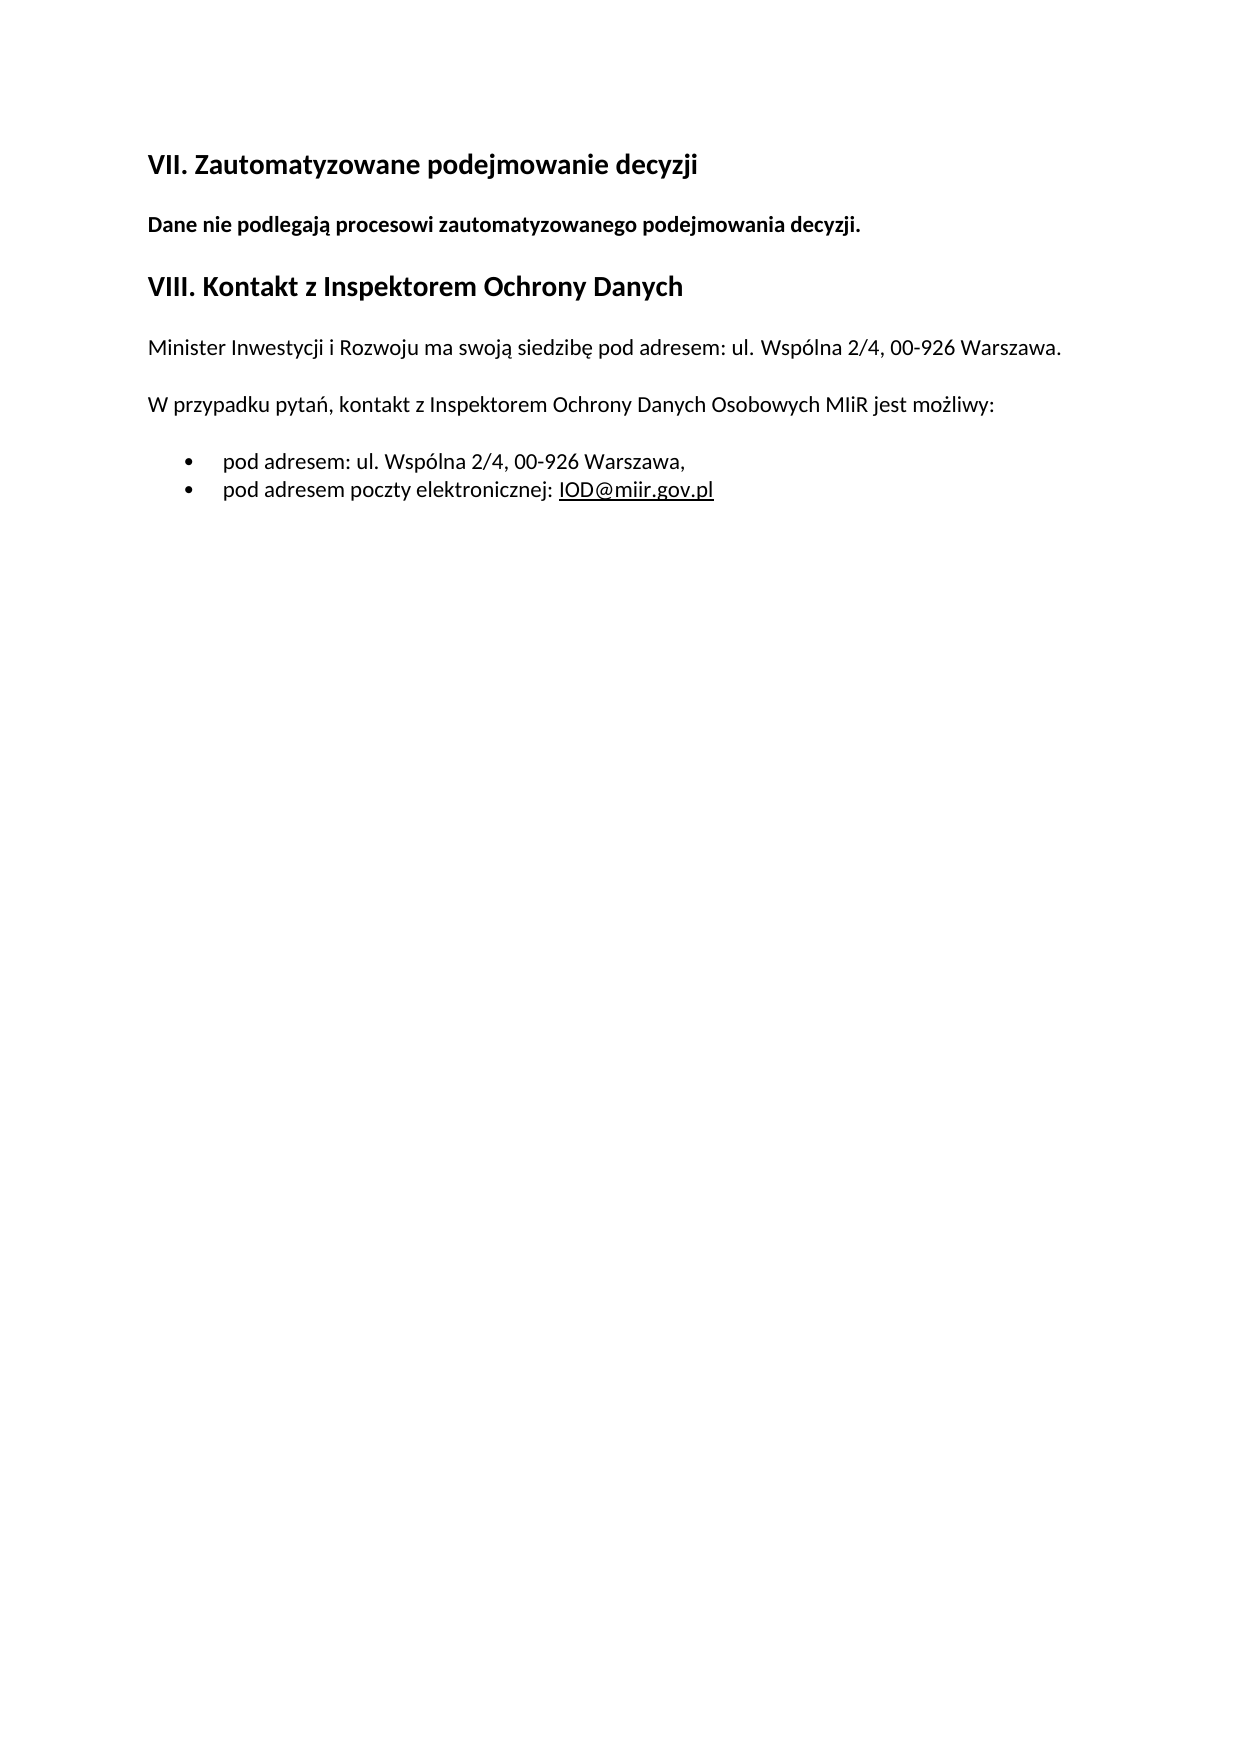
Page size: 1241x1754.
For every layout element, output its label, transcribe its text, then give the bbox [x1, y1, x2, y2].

text VII. Zautomatyzowane podejmowanie decyzji [148, 146, 1093, 181]
text VIII. Kontakt z Inspektorem Ochrony Danych [148, 268, 1093, 303]
text W przypadku pytań, kontakt z Inspektorem Ochrony Danych Osobowych MIiR jest możliwy: [148, 390, 1093, 418]
text Minister Inwestycji i Rozwoju ma swoją siedzibę pod adresem: ul. Wspólna 2/4, 00-926 Warszawa. [148, 333, 1093, 361]
list pod adresem poczty elektronicznej: IOD@miir.gov.pl [185, 475, 1093, 503]
text Dane nie podlegają procesowi zautomatyzowanego podejmowania decyzji. [148, 211, 1093, 239]
list pod adresem: ul. Wspólna 2/4, 00-926 Warszawa, [185, 447, 1093, 475]
